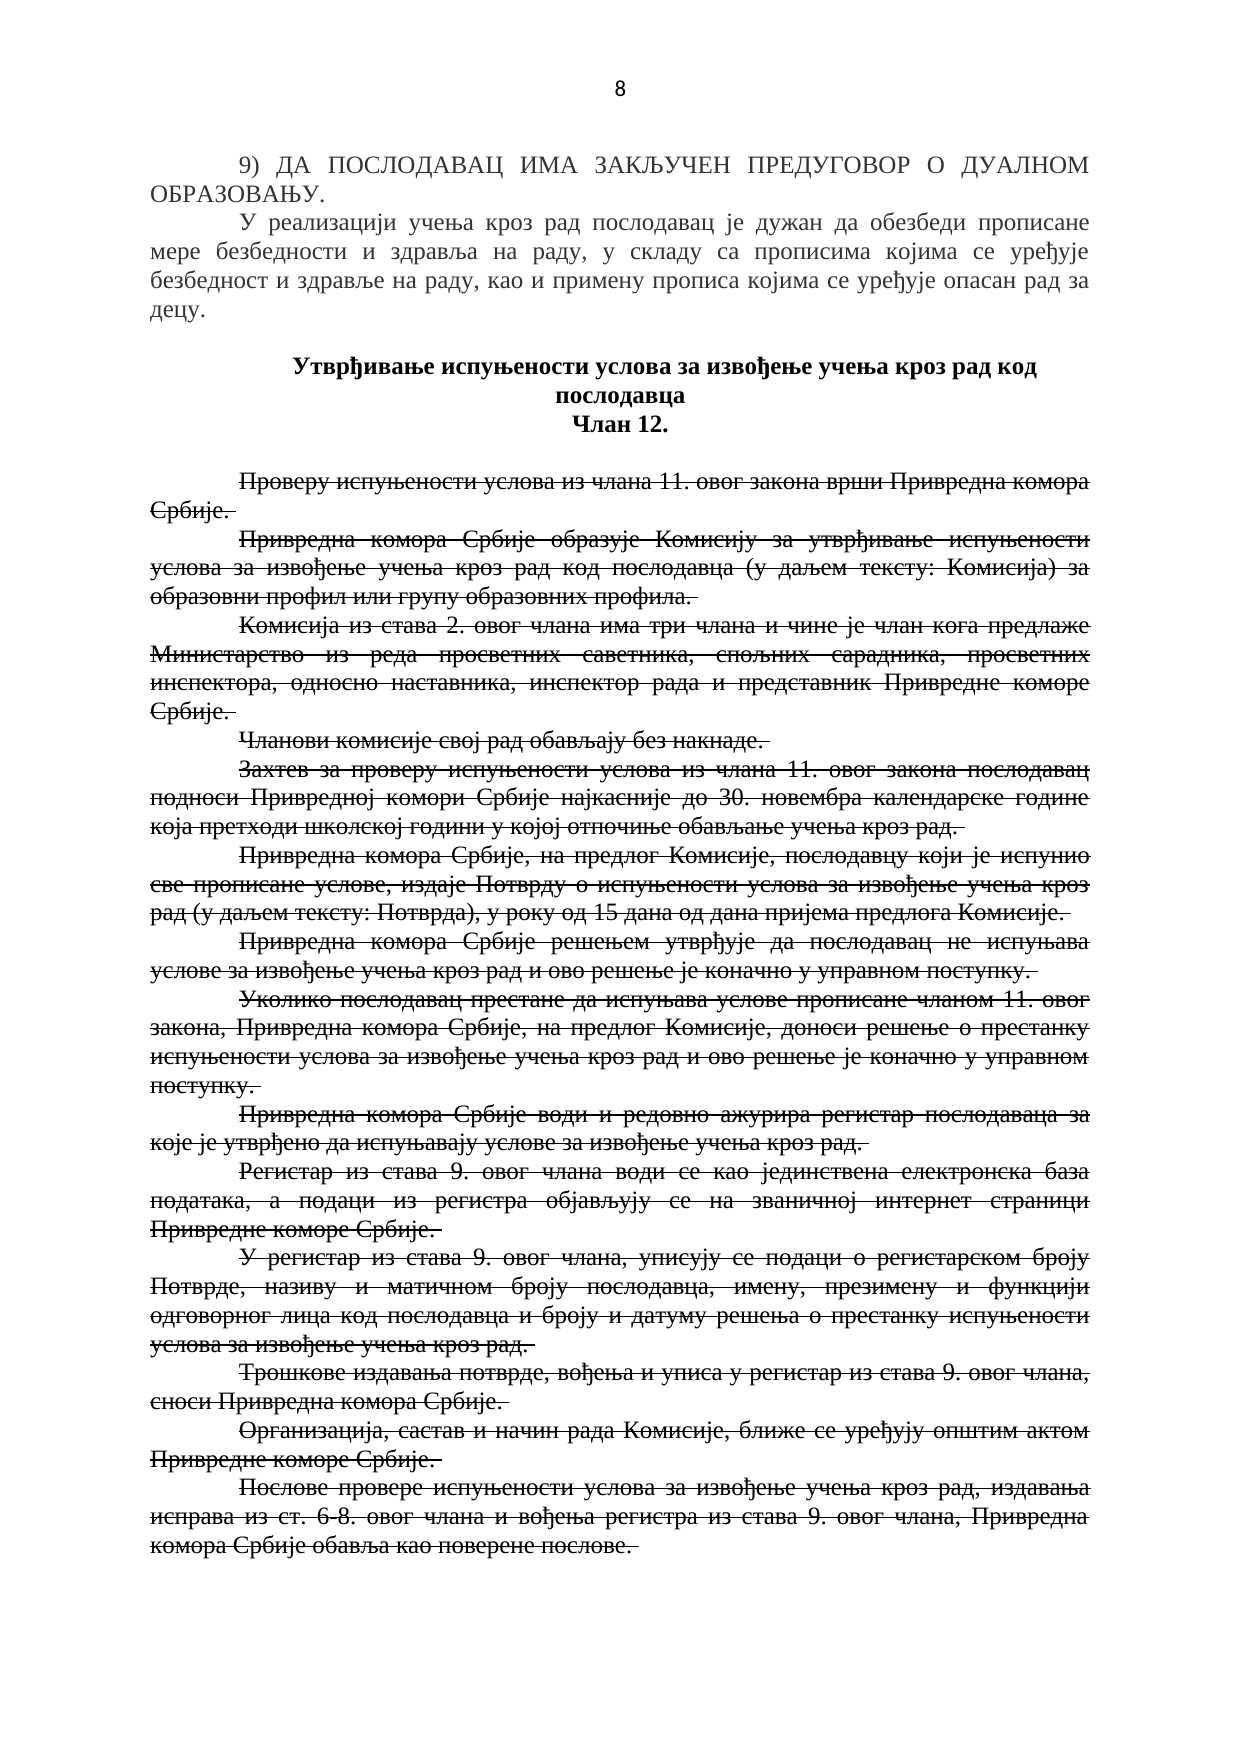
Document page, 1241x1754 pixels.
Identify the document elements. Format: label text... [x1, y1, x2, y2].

text Послове провере испуњености услова за извођење учења кроз рад, издавања исправа из ст. 6-8. овог члана и вођења регистра из става 9. овог члана, Привредна комора Србије обавља као поверене послове. [150, 1472, 1090, 1559]
text Регистар из става 9. овог члана води се као јединствена електронска база података, а подаци из регистра објављују се на званичној интернет страници Привредне коморе Србије. [150, 1202, 1090, 1242]
text Захтев за проверу испуњености услова из члана 11. овог закона послодавац подноси Привредној комори Србије најкасније до 30. новембра календарске године која претходи школској години у којој отпочиње обављање учења кроз рад. [150, 754, 1090, 798]
text Трошкове издавања потврде, вођења и уписа у регистар из става 9. овог члана, сноси Привредна комора Србије. [150, 1357, 1090, 1415]
text Привредна комора Србије решењем утврђује да послодавац не испуњава услове за извођење учења кроз рад и ово решење је коначно у управном поступку. [150, 926, 1090, 984]
text Комисија из става 2. овог члана има три члана и чине је члан кога предлаже Министарство из реда просветних саветника, спољних сарадника, просветних инспектора, односно наставника, инспектор рада и представник Привредне коморе Србије. [150, 610, 1090, 654]
text Привредна комора Србије образује Комисију за утврђивање испуњености услова за извођење учења кроз рад код послодавца (у даљем тексту: Комисија) за образовни профил или групу образовних профила. [150, 569, 1090, 610]
text Комисија из става 2. овог члана има три члана и чине је члан кога предлаже Министарство из реда просветних саветника, спољних сарадника, просветних инспектора, односно наставника, инспектор рада и представник Привредне коморе Србије. [150, 656, 1090, 683]
text Захтев за проверу испуњености услова из члана 11. овог закона послодавац подноси Привредној комори Србије најкасније до 30. новембра календарске године која претходи школској години у којој отпочиње обављање учења кроз рад. [150, 799, 1090, 840]
text У регистар из става 9. овог члана, уписују се подаци о регистарском броју Потврде, називу и матичном броју послодавца, имену, презимену и функцији одговорног лица код послодавца и броју и датуму решења о престанку испуњености услова за извођење учења кроз рад. [150, 1242, 1090, 1287]
text У реализацији учења кроз рад послодавац је дужан да обезбеди прописане мере безбедности и здравља на раду, у складу са прописима којима се уређује безбедност и здравље на раду, као и примену прописа којима се уређује опасан рад за децу. [150, 207, 1090, 322]
text Привредна комора Србије, на предлог Комисије, послодавцу који је испунио све прописане услове, издаје Потврду о испуњености услова за извођење учења кроз рад (у даљем тексту: Потврда), у року од 15 дана од дана пријема предлога Комисије. [150, 886, 1090, 926]
text Привредна комора Србије, на предлог Комисије, послодавцу који је испунио све прописане услове, издаје Потврду о испуњености услова за извођење учења кроз рад (у даљем тексту: Потврда), у року од 15 дана од дана пријема предлога Комисије. [150, 840, 1090, 884]
text Регистар из става 9. овог члана води се као јединствена електронска база података, а подаци из регистра објављују се на званичној интернет страници Привредне коморе Србије. [150, 1156, 1090, 1201]
text Уколико послодавац престане да испуњава услове прописане чланом 11. овог закона, Привредна комора Србије, на предлог Комисије, доноси решење о престанку испуњености услова за извођење учења кроз рад и ово решење је коначно у управном поступку. [150, 1029, 1090, 1099]
text Комисија из става 2. овог члана има три члана и чине је члан кога предлаже Министарство из реда просветних саветника, спољних сарадника, просветних инспектора, односно наставника, инспектор рада и представник Привредне коморе Србије. [150, 684, 1090, 725]
text Члан 12. [150, 409, 1090, 437]
text 9) ДА ПОСЛОДАВАЦ ИМА ЗАКЉУЧЕН ПРЕДУГОВОР О ДУАЛНОМ ОБРАЗОВАЊУ. [150, 150, 1090, 207]
text У регистар из става 9. овог члана, уписују се подаци о регистарском броју Потврде, називу и матичном броју послодавца, имену, презимену и функцији одговорног лица код послодавца и броју и датуму решења о престанку испуњености услова за извођење учења кроз рад. [150, 1317, 1090, 1357]
text Привредна комора Србије води и редовно ажурира регистар послодаваца за које је утврђено да испуњавају услове за извођење учења кроз рад. [150, 1099, 1090, 1156]
text Организација, састав и начин рада Комисије, ближе се уређују општим актом Привредне коморе Србије. [150, 1415, 1090, 1472]
text Привредна комора Србије образује Комисију за утврђивање испуњености услова за извођење учења кроз рад код послодавца (у даљем тексту: Комисија) за образовни профил или групу образовних профила. [150, 524, 1090, 568]
text Уколико послодавац престане да испуњава услове прописане чланом 11. овог закона, Привредна комора Србије, на предлог Комисије, доноси решење о престанку испуњености услова за извођење учења кроз рад и ово решење је коначно у управном поступку. [150, 984, 1090, 1028]
text Проверу испуњености услова из члана 11. овог закона врши Привредна комора Србије. [150, 466, 1090, 524]
text Чланови комисије свој рад обављају без накнаде. [150, 725, 1090, 754]
text У регистар из става 9. овог члана, уписују се подаци о регистарском броју Потврде, називу и матичном броју послодавца, имену, презимену и функцији одговорног лица код послодавца и броју и датуму решења о престанку испуњености услова за извођење учења кроз рад. [150, 1288, 1090, 1316]
text Утврђивање испуњености услова за извођење учења кроз рад код послодавца [150, 351, 1090, 409]
